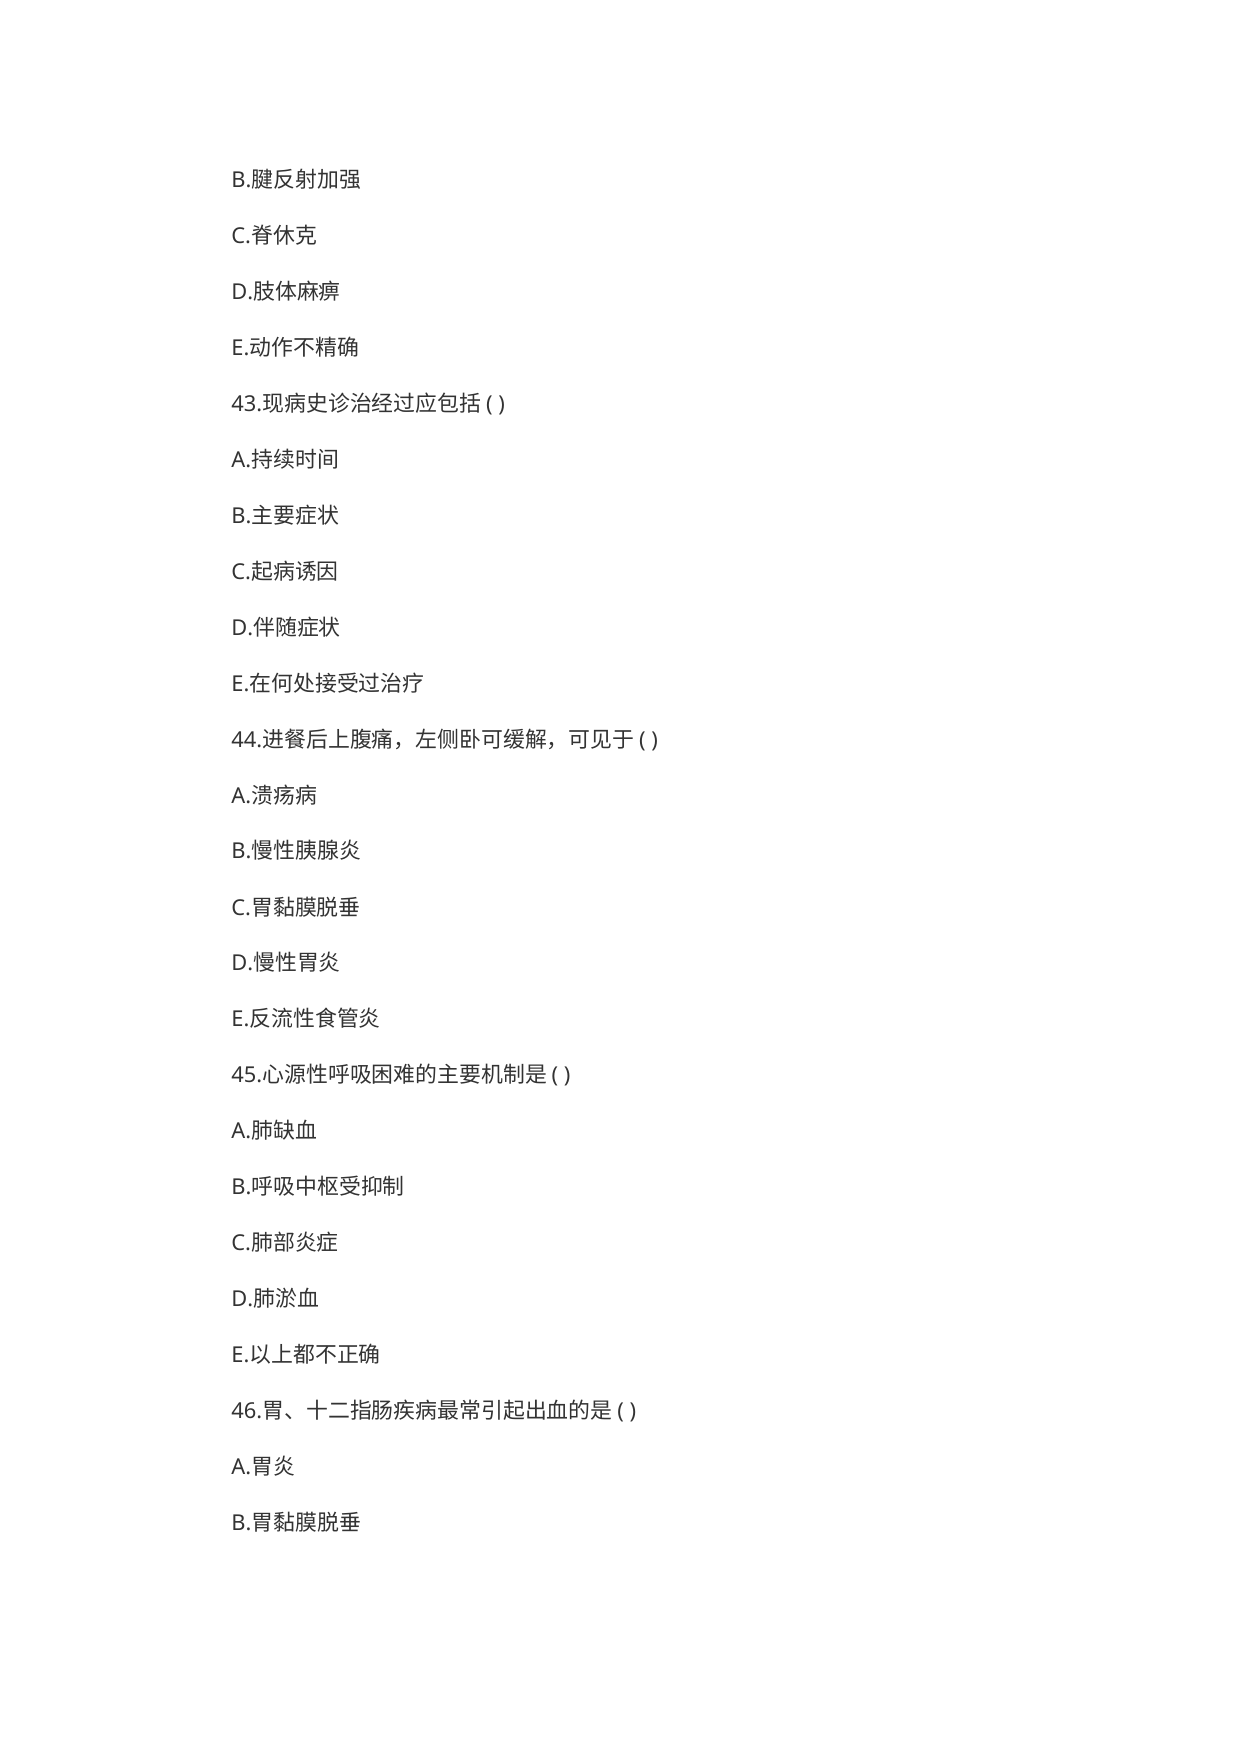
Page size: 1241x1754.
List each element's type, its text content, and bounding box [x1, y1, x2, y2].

text E.在何处接受过治疗 [187, 665, 1053, 698]
text A.肺缺血 [187, 1113, 1053, 1145]
text A.持续时间 [187, 442, 1053, 474]
text B.腱反射加强 [187, 162, 1053, 194]
text 43.现病史诊治经过应包括 ( ) [187, 386, 1053, 418]
text E.反流性食管炎 [187, 1001, 1053, 1033]
text E.动作不精确 [187, 330, 1053, 362]
text C.胃黏膜脱垂 [187, 889, 1053, 922]
text 45.心源性呼吸困难的主要机制是 ( ) [187, 1057, 1053, 1089]
text B.呼吸中枢受抑制 [187, 1169, 1053, 1201]
text C.起病诱因 [187, 553, 1053, 586]
text B.主要症状 [187, 498, 1053, 530]
text B.胃黏膜脱垂 [187, 1504, 1053, 1537]
text A.溃疡病 [187, 777, 1053, 810]
text D.慢性胃炎 [187, 945, 1053, 978]
text D.伴随症状 [187, 609, 1053, 642]
text A.胃炎 [187, 1448, 1053, 1481]
text E.以上都不正确 [187, 1337, 1053, 1369]
text 44.进餐后上腹痛，左侧卧可缓解，可见于 ( ) [187, 721, 1053, 754]
text D.肺淤血 [187, 1281, 1053, 1313]
text C.肺部炎症 [187, 1225, 1053, 1257]
text 46.胃、十二指肠疾病最常引起出血的是 ( ) [187, 1393, 1053, 1425]
text B.慢性胰腺炎 [187, 833, 1053, 866]
text D.肢体麻痹 [187, 274, 1053, 306]
text C.脊休克 [187, 218, 1053, 250]
